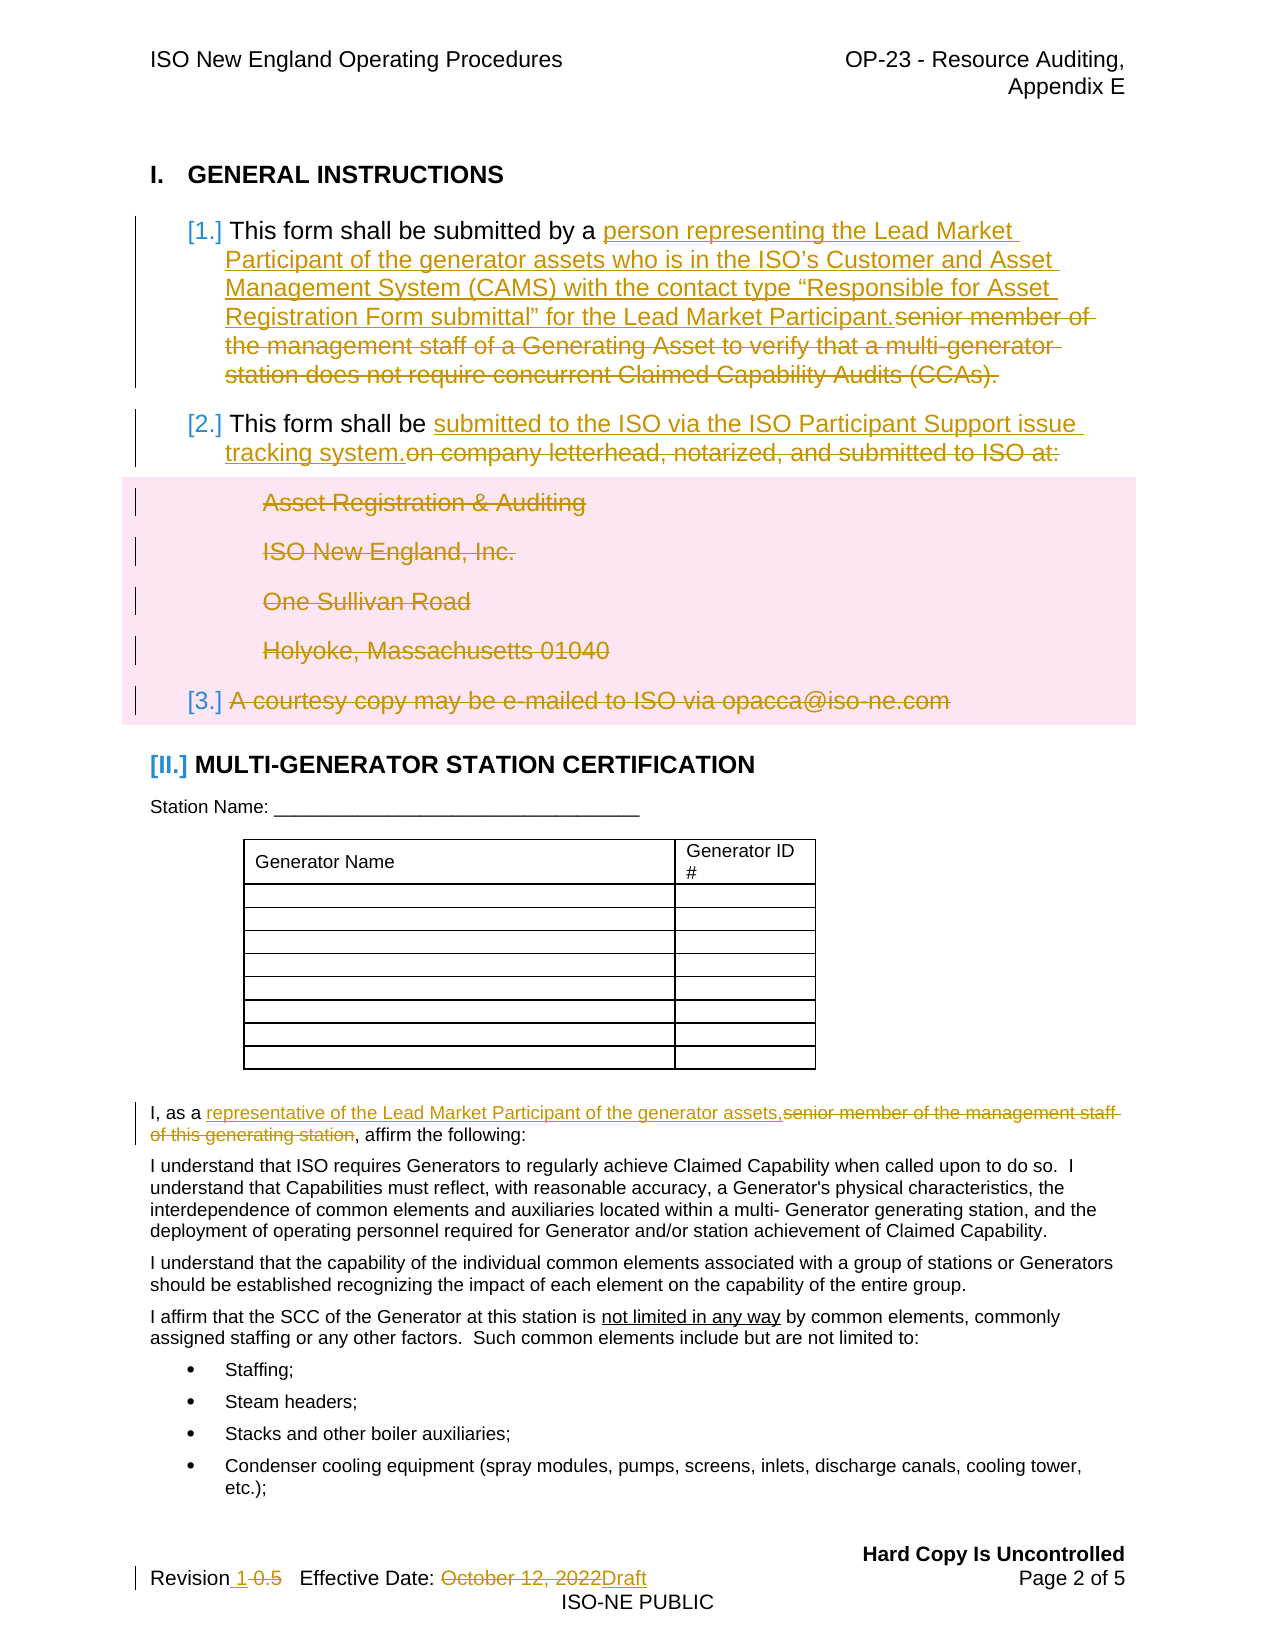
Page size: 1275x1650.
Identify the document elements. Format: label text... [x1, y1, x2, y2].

table_cell [245, 885, 674, 906]
list Stacks and other boiler auxiliaries; [187, 1423, 1125, 1445]
text I affirm that the SCC of the Generator at this station is not limited in any way by common elements, commonly assigned staffing or any other factors. Such common elements include but are not limited to: [150, 1306, 1125, 1349]
table_cell [245, 931, 674, 953]
list Staffing; [187, 1359, 1125, 1381]
table_cell [245, 1001, 674, 1022]
text Station Name: ___________________________________ [150, 795, 1125, 817]
table_cell [676, 908, 815, 929]
table_cell [676, 931, 815, 953]
table_cell [676, 977, 815, 999]
table_cell [676, 1001, 815, 1022]
text I, as a , affirm the following: [150, 1102, 1125, 1145]
table_header This form shall be submitted by a [150, 205, 1136, 399]
table_cell [245, 1047, 674, 1068]
table_cell [245, 1024, 674, 1045]
table_cell [245, 908, 674, 929]
table_cell [676, 1047, 815, 1068]
table_cell [245, 977, 674, 999]
table_cell This form shall be [150, 399, 1136, 477]
subtitle GENERAL INSTRUCTIONS [150, 160, 1125, 189]
text I understand that ISO requires Generators to regularly achieve Claimed Capability when called upon to do so. I understand that Capabilities must reflect, with reasonable accuracy, a Generator's physical characteristics, the interdependence of common elements and auxiliaries located within a multi- Generator generating station, and the deployment of operating personnel required for Generator and/or station achievement of Claimed Capability. [150, 1155, 1125, 1242]
table_cell [122, 399, 150, 477]
table_header Generator Name [245, 840, 674, 883]
text I understand that the capability of the individual common elements associated with a group of stations or Generators should be established recognizing the impact of each element on the capability of the entire group. [150, 1252, 1125, 1295]
table_header [122, 205, 150, 399]
table_cell [676, 1024, 815, 1045]
table_cell [676, 954, 815, 976]
list Condenser cooling equipment (spray modules, pumps, screens, inlets, discharge canals, cooling tower, etc.); [187, 1455, 1125, 1498]
subtitle MULTI-GENERATOR STATION CERTIFICATION [150, 750, 1125, 779]
table_cell [676, 885, 815, 906]
table_cell [245, 954, 674, 976]
table_header Generator ID # [676, 840, 815, 883]
list Steam headers; [187, 1391, 1125, 1413]
